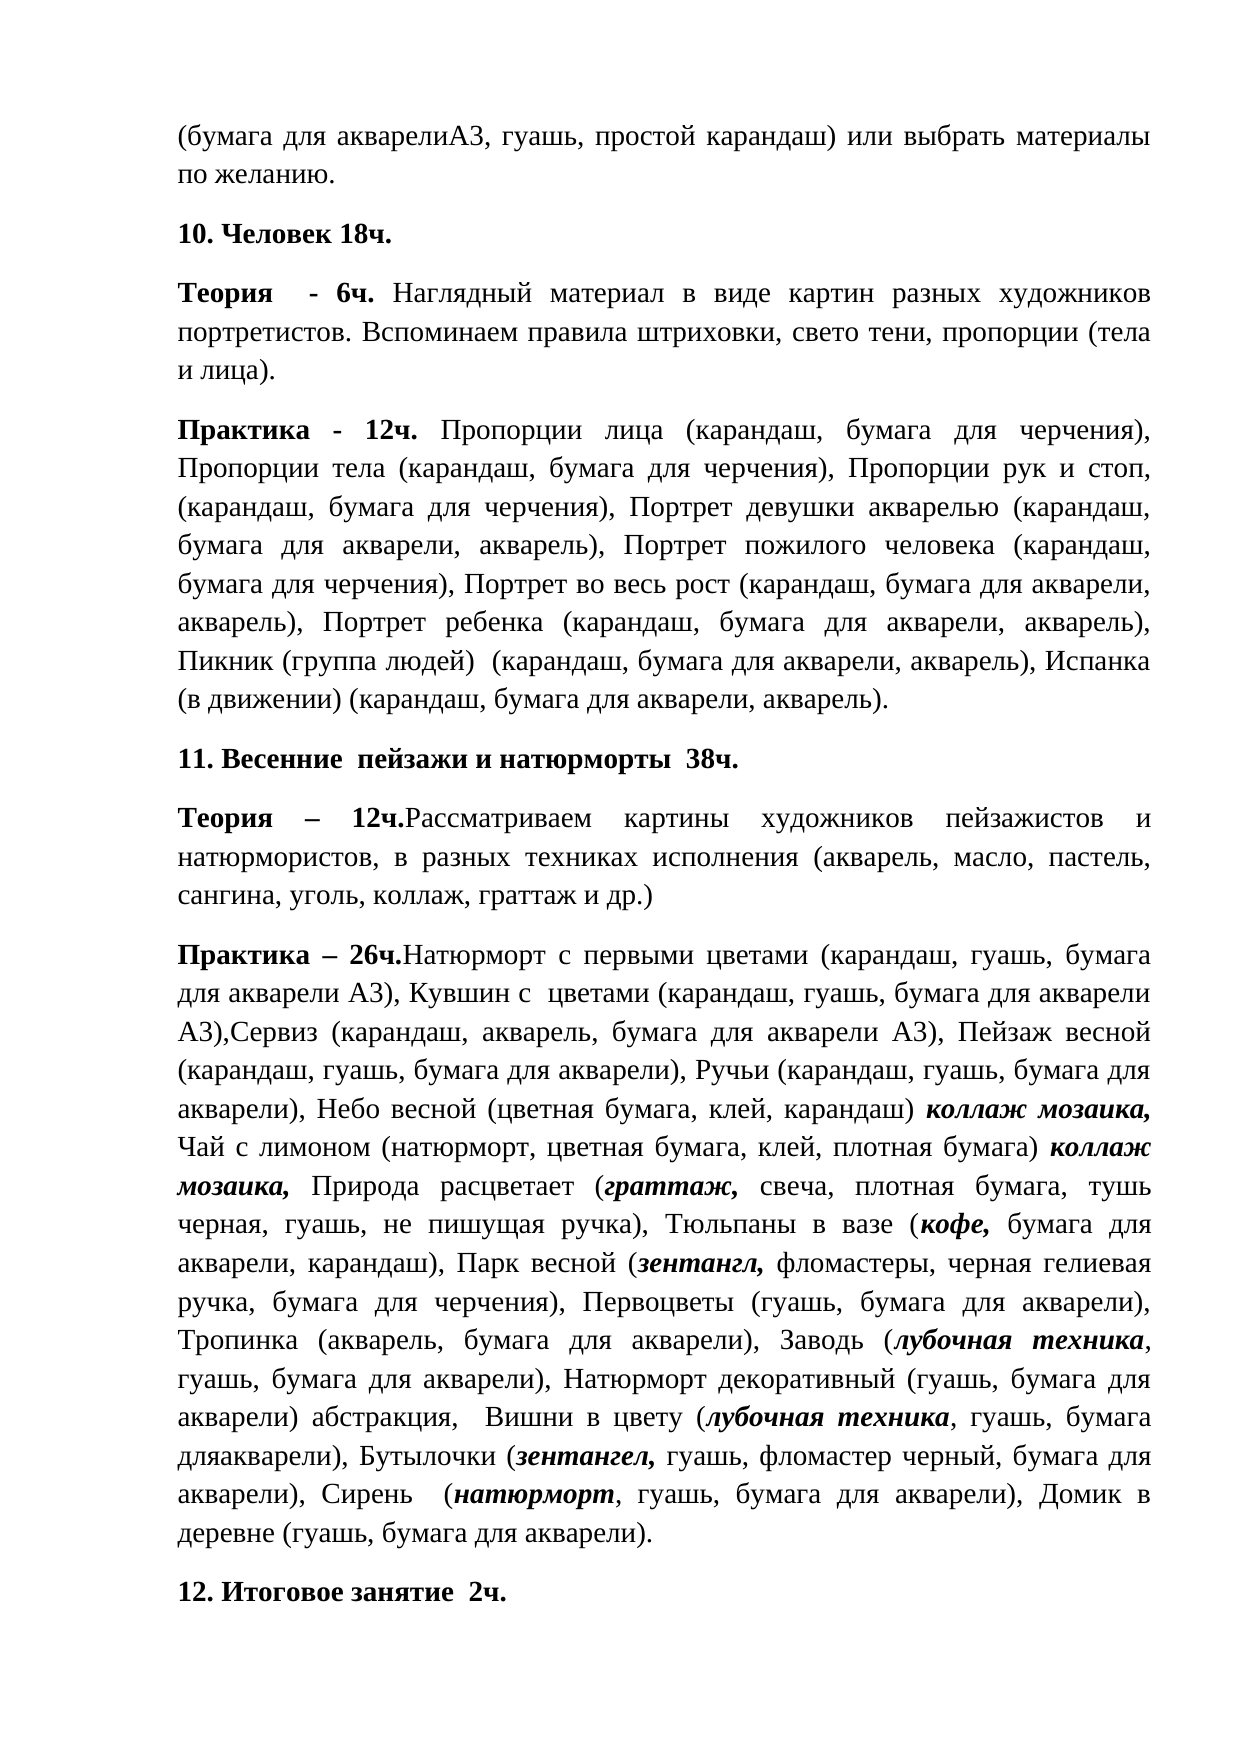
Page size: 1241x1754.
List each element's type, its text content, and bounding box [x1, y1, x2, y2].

text Практика – 26ч.Натюрморт с первыми цветами (карандаш, гуашь, бумага для акварели А3), Кувшин с цветами (карандаш, гуашь, бумага для акварели А3),Сервиз (карандаш, акварель, бумага для акварели А3), Пейзаж весной (карандаш, гуашь, бумага для акварели), Ручьи (карандаш, гуашь, бумага для акварели), Небо весной (цветная бумага, клей, карандаш) коллаж мозаика, Чай с лимоном (натюрморт, цветная бумага, клей, плотная бумага) коллаж мозаика, Природа расцветает (граттаж, свеча, плотная бумага, тушь черная, гуашь, не пишущая ручка), Тюльпаны в вазе (кофе, бумага для акварели, карандаш), Парк весной (зентангл, фломастеры, черная гелиевая ручка, бумага для черчения), Первоцветы (гуашь, бумага для акварели), Тропинка (акварель, бумага для акварели), Заводь (лубочная техника, гуашь, бумага для акварели), Натюрморт декоративный (гуашь, бумага для акварели) абстракция, Вишни в цвету (лубочная техника, гуашь, бумага дляакварели), Бутылочки (зентангел, гуашь, фломастер черный, бумага для акварели), Сирень (натюрморт, гуашь, бумага для акварели), Домик в деревне (гуашь, бумага для акварели). [177, 937, 1152, 1548]
text 11. Весенние пейзажи и натюрморты 38ч. [177, 741, 1152, 774]
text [177, 118, 1152, 190]
text 10. Человек 18ч. [177, 216, 1152, 249]
text Теория - 6ч. Наглядный материал в виде картин разных художников портретистов. Вспоминаем правила штриховки, свето тени, пропорции (тела и лица). [177, 275, 1152, 386]
text 12. Итоговое занятие 2ч. [177, 1574, 1152, 1608]
text Практика - 12ч. Пропорции лица (карандаш, бумага для черчения), Пропорции тела (карандаш, бумага для черчения), Пропорции рук и стоп, (карандаш, бумага для черчения), Портрет девушки акварелью (карандаш, бумага для акварели, акварель), Портрет пожилого человека (карандаш, бумага для черчения), Портрет во весь рост (карандаш, бумага для акварели, акварель), Портрет ребенка (карандаш, бумага для акварели, акварель), Пикник (группа людей) (карандаш, бумага для акварели, акварель), Испанка (в движении) (карандаш, бумага для акварели, акварель). [177, 412, 1152, 715]
text Теория – 12ч.Рассматриваем картины художников пейзажистов и натюрмористов, в разных техниках исполнения (акварель, масло, пастель, сангина, уголь, коллаж, граттаж и др.) [177, 800, 1152, 911]
